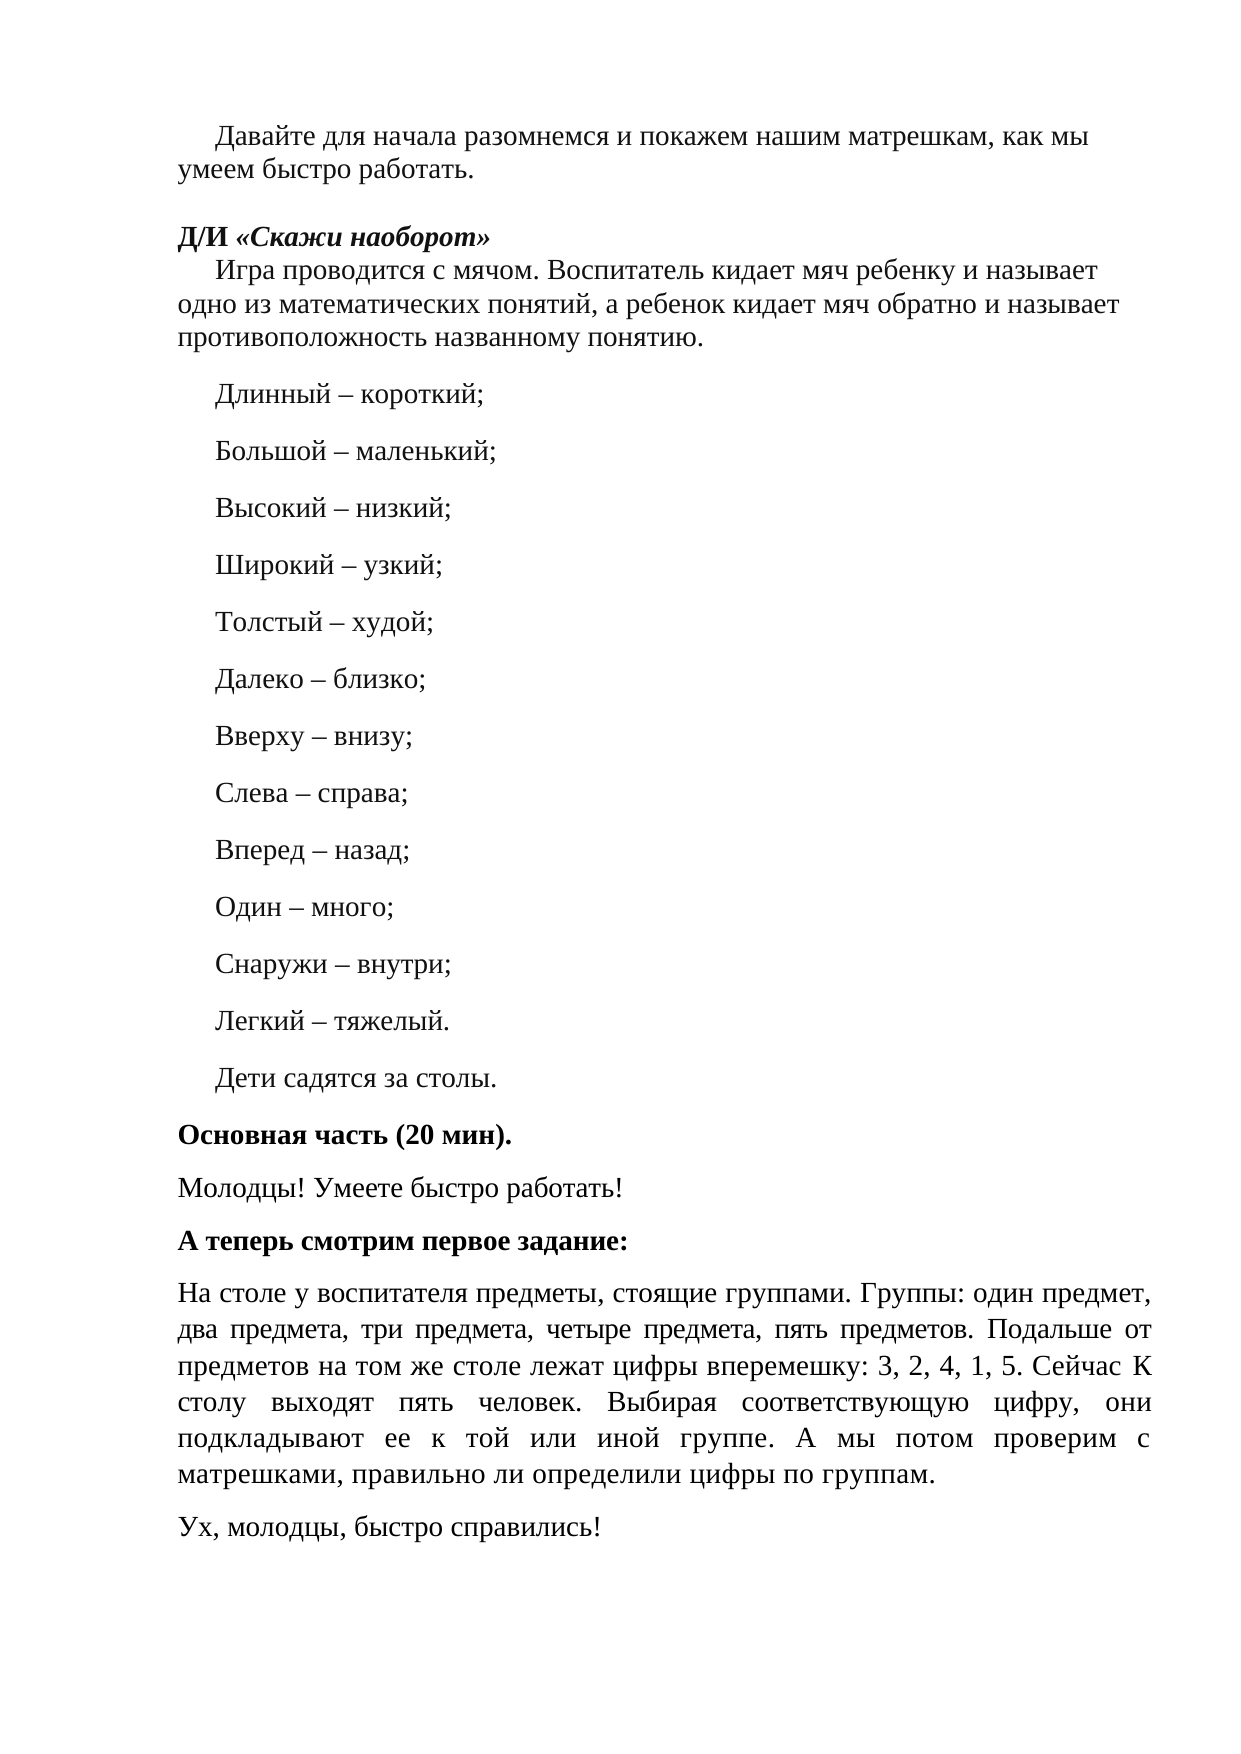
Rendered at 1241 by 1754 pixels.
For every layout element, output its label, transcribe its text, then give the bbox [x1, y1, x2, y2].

text Д/И «Скажи наоборот» [177, 219, 1152, 252]
text Большой – маленький; [177, 433, 1152, 467]
text Давайте для начала разомнемся и покажем нашим матрешкам, как мы умеем быстро работать. [177, 118, 1152, 185]
text Далеко – близко; [177, 661, 1152, 695]
text Молодцы! Умеете быстро работать! [177, 1170, 1152, 1203]
text Высокий – низкий; [177, 490, 1152, 524]
text Ух, молодцы, быстро справились! [177, 1509, 1152, 1543]
text Длинный – короткий; [177, 376, 1152, 410]
text Основная часть (20 мин). [177, 1117, 1152, 1151]
text А теперь смотрим первое задание: [177, 1223, 1152, 1256]
text Один – много; [177, 889, 1152, 923]
text Легкий – тяжелый. [177, 1003, 1152, 1037]
text Снаружи – внутри; [177, 946, 1152, 980]
text Вверху – внизу; [177, 718, 1152, 752]
text На столе у воспитателя предметы, стоящие группами. Группы: один предмет, два предмета, три предмета, четыре предмета, пять предметов. Подальше от предметов на том же столе лежат цифры вперемешку: 3, 2, 4, 1, 5. Сейчас К столу выходят пять человек. Выбирая соответствующую цифру, они подкладывают ее к той или иной группе. А мы потом проверим с матрешками, правильно ли определили цифры по группам. [177, 1276, 1152, 1490]
text Толстый – худой; [177, 604, 1152, 638]
text Слева – справа; [177, 775, 1152, 809]
text Широкий – узкий; [177, 547, 1152, 581]
text Вперед – назад; [177, 832, 1152, 866]
text Дети садятся за столы. [177, 1060, 1152, 1094]
text Игра проводится с мячом. Воспитатель кидает мяч ребенку и называет одно из математических понятий, а ребенок кидает мяч обратно и называет противоположность названному понятию. [177, 252, 1152, 353]
